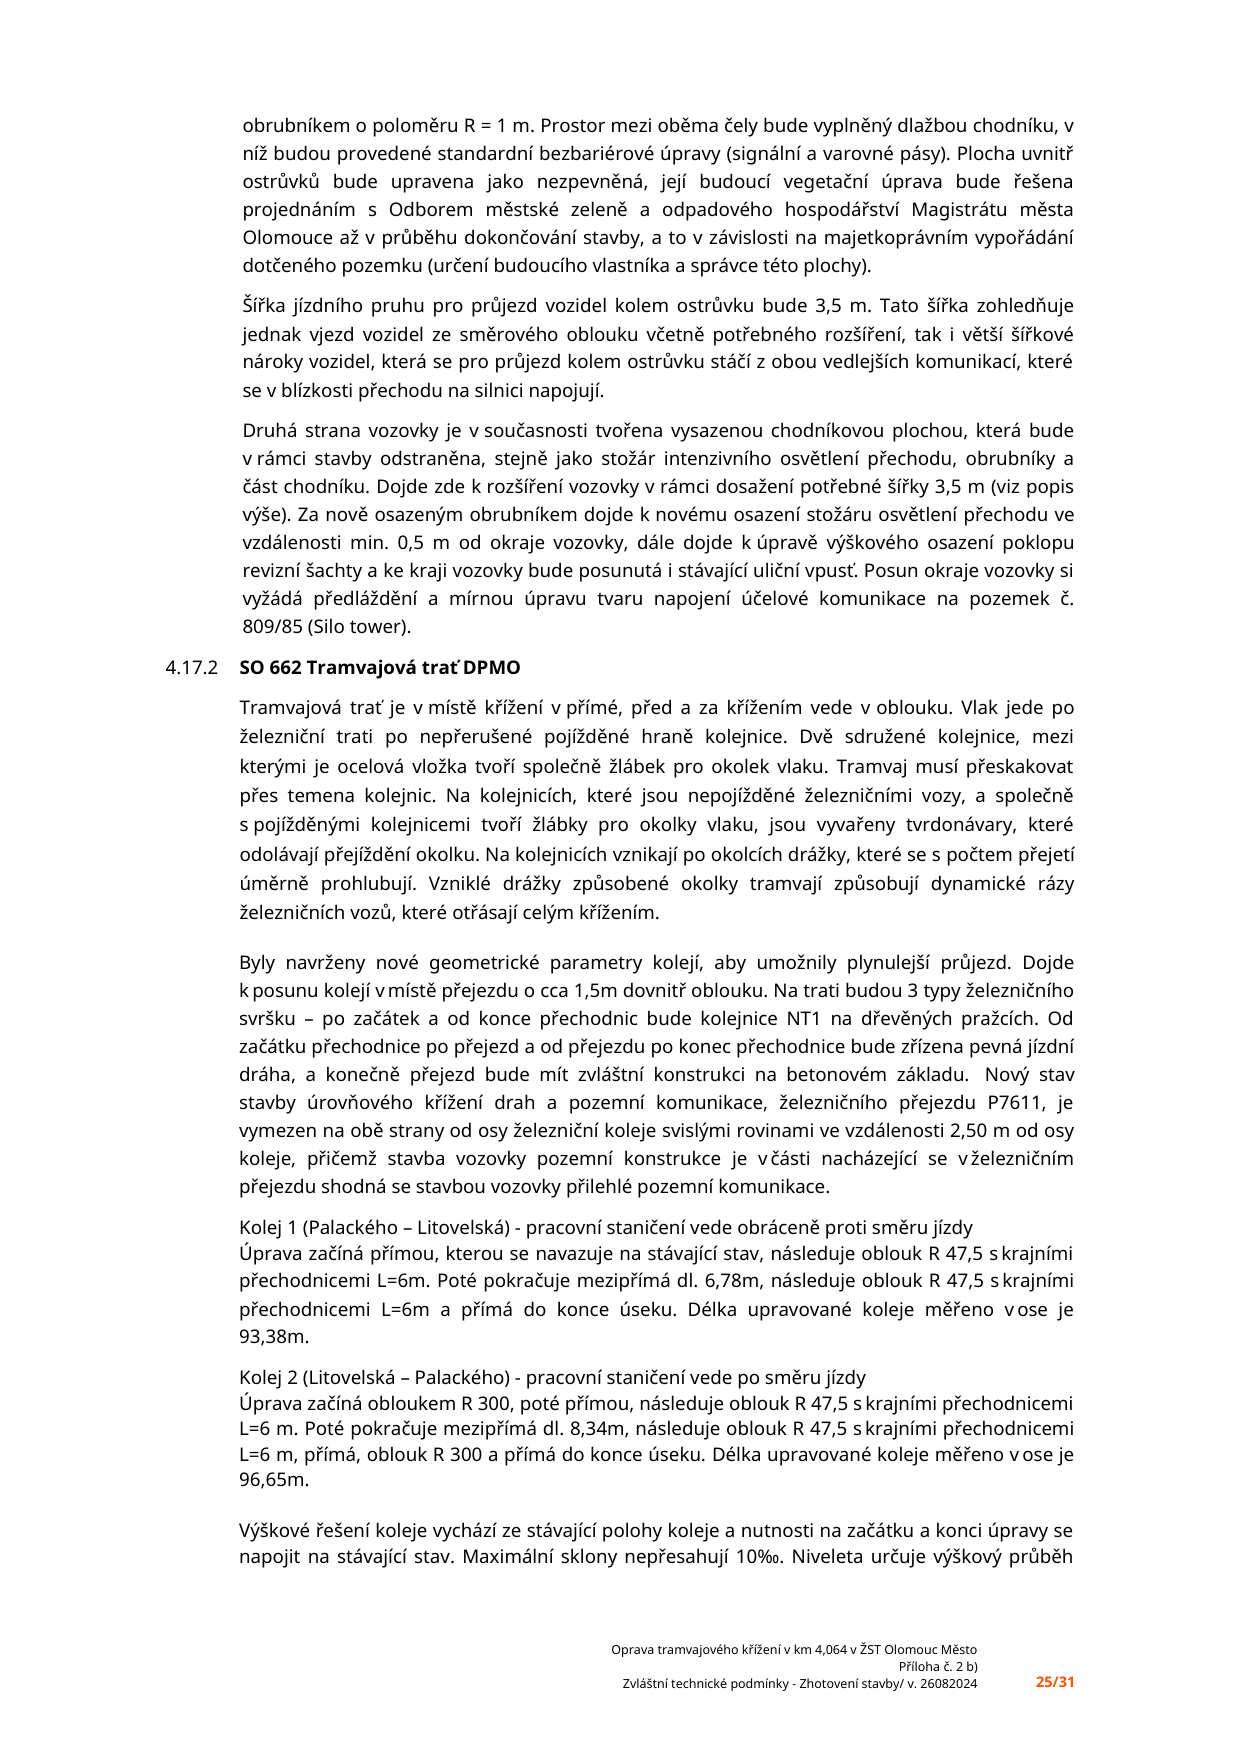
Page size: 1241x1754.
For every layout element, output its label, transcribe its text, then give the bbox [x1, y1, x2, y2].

text Druhá strana vozovky je v současnosti tvořena vysazenou chodníkovou plochou, která bude v rámci stavby odstraněna, stejně jako stožár intenzivního osvětlení přechodu, obrubníky a část chodníku. Dojde zde k rozšíření vozovky v rámci dosažení potřebné šířky 3,5 m (viz popis výše). Za nově osazeným obrubníkem dojde k novému osazení stožáru osvětlení přechodu ve vzdálenosti min. 0,5 m od okraje vozovky, dále dojde k úpravě výškového osazení poklopu revizní šachty a ke kraji vozovky bude posunutá i stávající uliční vpusť. Posun okraje vozovky si vyžádá předláždění a mírnou úpravu tvaru napojení účelové komunikace na pozemek č. 809/85 (Silo tower). [242, 417, 1075, 639]
text Byly navrženy nové geometrické parametry kolejí, aby umožnily plynulejší průjezd. Dojde k posunu kolejí v místě přejezdu o cca 1,5m dovnitř oblouku. Na trati budou 3 typy železničního svršku – po začátek a od konce přechodnic bude kolejnice NT1 na dřevěných pražcích. Od začátku přechodnice po přejezd a od přejezdu po konec přechodnice bude zřízena pevná jízdní dráha, a konečně přejezd bude mít zvláštní konstrukci na betonovém základu. Nový stav stavby úrovňového křížení drah a pozemní komunikace, železničního přejezdu P7611, je vymezen na obě strany od osy železniční koleje svislými rovinami ve vzdálenosti 2,50 m od osy koleje, přičemž stavba vozovky pozemní konstrukce je v části nacházející se v železničním přejezdu shodná se stavbou vozovky přilehlé pozemní komunikace. [239, 949, 1075, 1199]
text Úprava začíná obloukem R 300, poté přímou, následuje oblouk R 47,5 s krajními přechodnicemi L=6 m. Poté pokračuje mezipřímá dl. 8,34m, následuje oblouk R 47,5 s krajními přechodnicemi L=6 m, přímá, oblouk R 300 a přímá do konce úseku. Délka upravované koleje měřeno v ose je 96,65m. [239, 1390, 1075, 1492]
text Úprava začíná přímou, kterou se navazuje na stávající stav, následuje oblouk R 47,5 s krajními přechodnicemi L=6m. Poté pokračuje mezipřímá dl. 6,78m, následuje oblouk R 47,5 s krajními přechodnicemi L=6m a přímá do konce úseku. Délka upravované koleje měřeno v ose je 93,38m. [239, 1240, 1075, 1349]
text Kolej 2 (Litovelská – Palackého) - pracovní staničení vede po směru jízdy [165, 1364, 1075, 1390]
text 4.17.2 SO 662 Tramvajová trať DPMO [165, 654, 1075, 679]
text Tramvajová trať je v místě křížení v přímé, před a za křížením vede v oblouku. Vlak jede po železniční trati po nepřerušené pojížděné hraně kolejnice. Dvě sdružené kolejnice, mezi kterými je ocelová vložka tvoří společně žlábek pro okolek vlaku. Tramvaj musí přeskakovat přes temena kolejnic. Na kolejnicích, které jsou nepojížděné železničními vozy, a společně s pojížděnými kolejnicemi tvoří žlábky pro okolky vlaku, jsou vyvařeny tvrdonávary, které odolávají přejíždění okolku. Na kolejnicích vznikají po okolcích drážky, které se s počtem přejetí úměrně prohlubují. Vzniklé drážky způsobené okolky tramvají způsobují dynamické rázy železničních vozů, které otřásají celým křížením. [239, 694, 1075, 925]
text Kolej 1 (Palackého – Litovelská) - pracovní staničení vede obráceně proti směru jízdy [165, 1214, 1075, 1240]
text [239, 1517, 1075, 1568]
text Šířka jízdního pruhu pro průjezd vozidel kolem ostrůvku bude 3,5 m. Tato šířka zohledňuje jednak vjezd vozidel ze směrového oblouku včetně potřebného rozšíření, tak i větší šířkové nároky vozidel, která se pro průjezd kolem ostrůvku stáčí z obou vedlejších komunikací, které se v blízkosti přechodu na silnici napojují. [242, 293, 1075, 402]
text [242, 112, 1075, 278]
